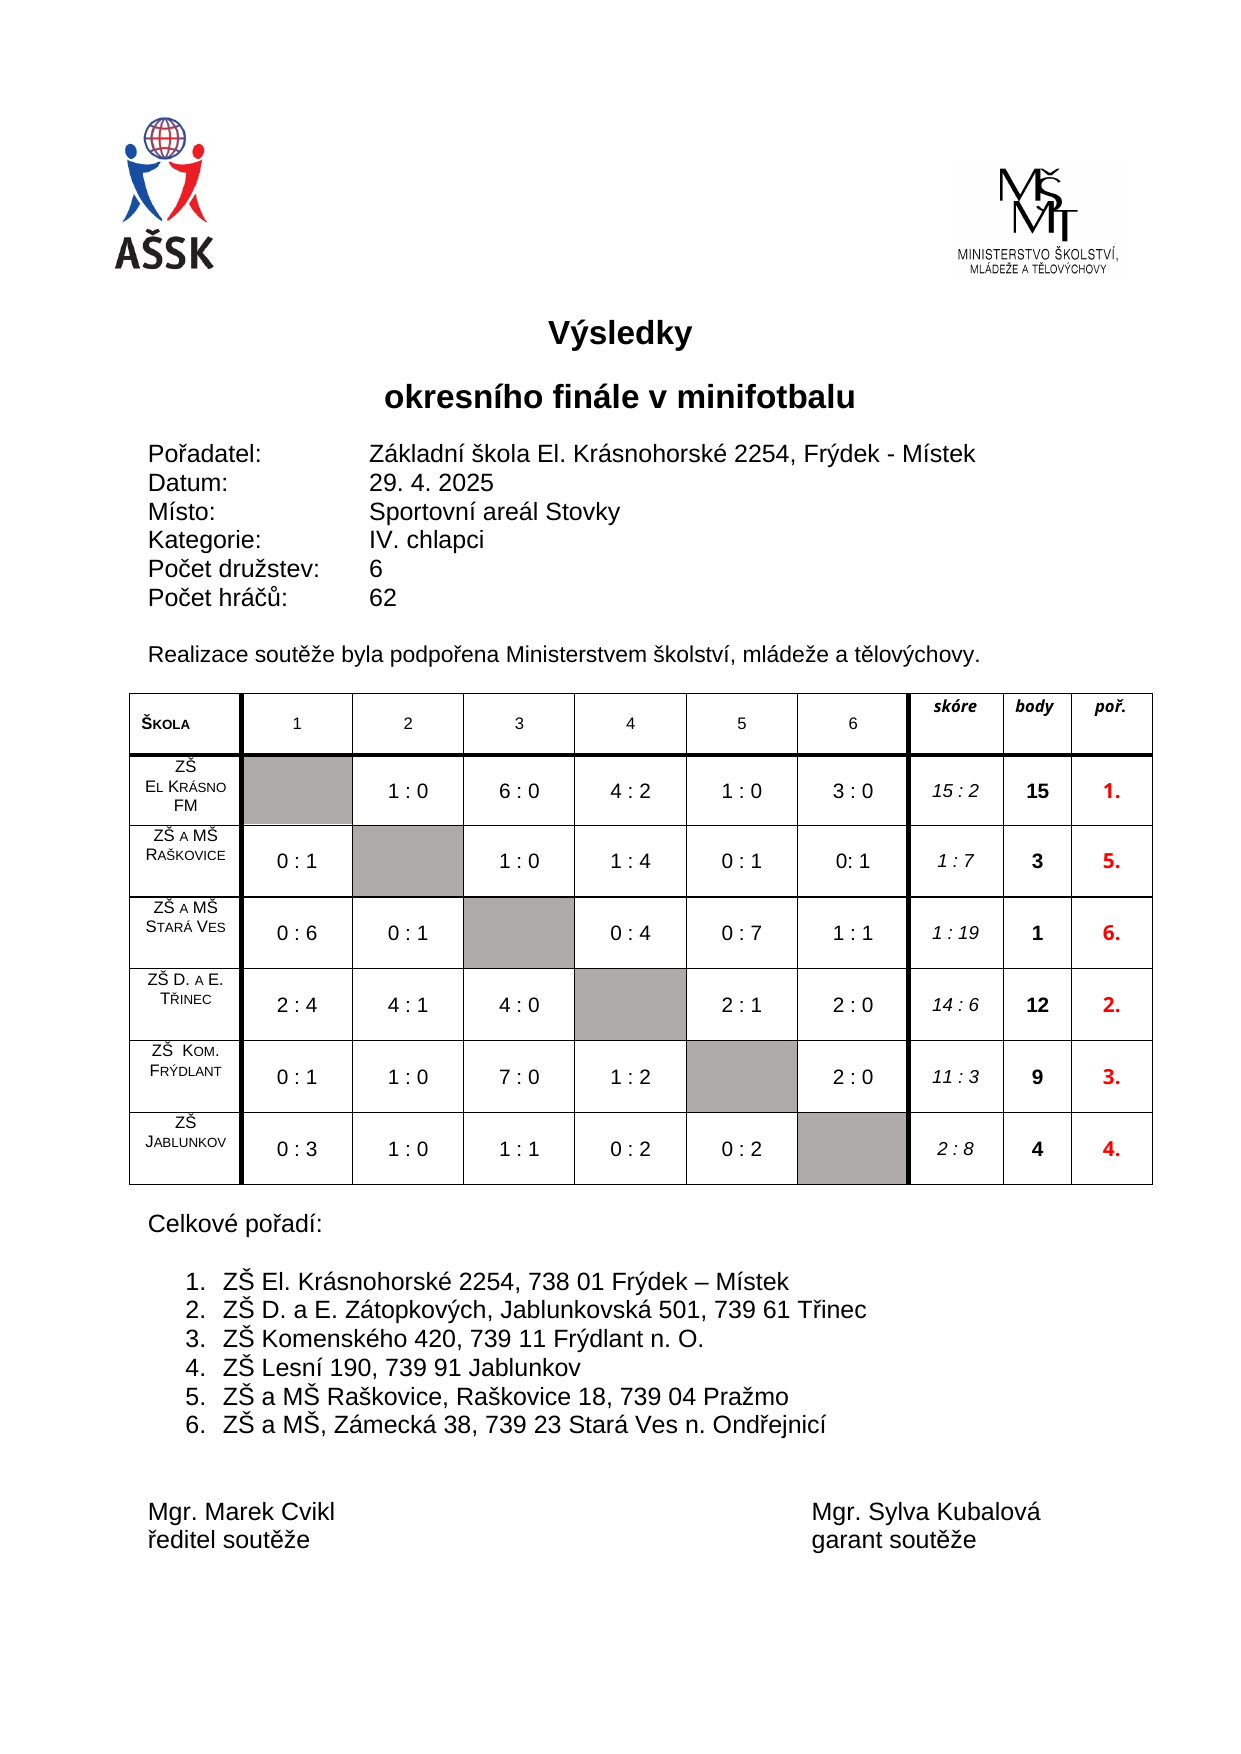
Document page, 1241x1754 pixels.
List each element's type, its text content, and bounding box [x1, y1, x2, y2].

table_cell 0 : 4 [575, 898, 686, 968]
table_cell 3 [1004, 826, 1071, 896]
table_cell [575, 969, 686, 1040]
table_cell 1 : 0 [353, 1041, 463, 1112]
table_header Škola [130, 694, 239, 753]
table_header body [1004, 694, 1071, 753]
text Realizace soutěže byla podpořena Ministerstvem školství, mládeže a tělovýchovy. [148, 641, 1093, 667]
list ZŠ D. a E. Zátopkových, Jablunkovská 501, 739 61 Třinec [185, 1295, 1093, 1324]
subtitle Výsledky [148, 313, 1093, 352]
table_cell 1 : 0 [353, 1113, 463, 1184]
table_cell 4 : 0 [464, 969, 574, 1040]
list ZŠ Lesní 190, 739 91 Jablunkov [185, 1353, 1093, 1381]
table_cell 1 [1004, 898, 1071, 968]
table_cell ZŠ El Krásno FM [130, 757, 239, 824]
table_header 4 [575, 694, 686, 753]
list ZŠ Komenského 420, 739 11 Frýdlant n. O. [185, 1324, 1093, 1353]
table_cell [687, 1041, 797, 1112]
table_cell 2 : 0 [798, 969, 906, 1040]
text Celkové pořadí: [148, 1209, 1093, 1238]
list ZŠ a MŠ Raškovice, Raškovice 18, 739 04 Pražmo [185, 1381, 1093, 1410]
table_cell 6. [1072, 898, 1152, 968]
table_cell ZŠ Jablunkov [130, 1113, 239, 1184]
table_cell 6 : 0 [464, 757, 574, 824]
text Pořadatel: Základní škola El. Krásnohorské 2254, Frýdek - Místek [148, 439, 1093, 468]
table_cell 1 : 1 [464, 1113, 574, 1184]
table_cell 4 [1004, 1113, 1071, 1184]
table_cell 15 : 2 [911, 757, 1003, 824]
text Počet družstev: 6 [148, 554, 1093, 583]
table_cell 9 [1004, 1041, 1071, 1112]
table_header poř. [1072, 694, 1152, 753]
table_cell 2 : 1 [687, 969, 797, 1040]
text Datum: 29. 4. 2025 [148, 468, 1093, 497]
table_cell 3. [1072, 1041, 1152, 1112]
picture [950, 160, 1123, 280]
table_cell [353, 826, 463, 896]
table_cell 3 : 0 [798, 757, 906, 824]
subtitle okresního finále v minifotbalu [148, 377, 1093, 415]
table_cell ZŠ a MŠ Stará Ves [130, 898, 239, 968]
table_cell 0 : 2 [687, 1113, 797, 1184]
table_cell 0 : 1 [687, 826, 797, 896]
table_cell 7 : 0 [464, 1041, 574, 1112]
table_cell 2 : 0 [798, 1041, 906, 1112]
table_cell 0 : 3 [244, 1113, 352, 1184]
table_cell 0 : 2 [575, 1113, 686, 1184]
table_cell 0 : 1 [353, 898, 463, 968]
table_cell 4 : 2 [575, 757, 686, 824]
table_cell 1 : 19 [911, 898, 1003, 968]
table_header 6 [798, 694, 906, 753]
table_cell 0 : 1 [244, 1041, 352, 1112]
table_cell 0: 1 [798, 826, 906, 896]
table_cell 2 : 8 [911, 1113, 1003, 1184]
table_cell 4 : 1 [353, 969, 463, 1040]
table_cell 1 : 1 [798, 898, 906, 968]
table_cell 1 : 0 [353, 757, 463, 824]
table_header skóre [911, 694, 1003, 753]
table_cell 11 : 3 [911, 1041, 1003, 1112]
table_header 3 [464, 694, 574, 753]
table_cell 1. [1072, 757, 1152, 824]
text Kategorie: IV. chlapci [148, 526, 1093, 554]
table_cell [798, 1113, 906, 1184]
table_header 2 [353, 694, 463, 753]
table_cell [464, 898, 574, 968]
text Místo: Sportovní areál Stovky [148, 497, 1093, 526]
table_cell 1 : 4 [575, 826, 686, 896]
table_cell 4. [1072, 1113, 1152, 1184]
table_cell 1 : 0 [464, 826, 574, 896]
table_cell 5. [1072, 826, 1152, 896]
table_cell 2. [1072, 969, 1152, 1040]
picture [112, 113, 216, 273]
text Mgr. Marek Cvikl Mgr. Sylva Kubalová [148, 1496, 1093, 1525]
table_cell ZŠ Kom. Frýdlant [130, 1041, 239, 1112]
text ředitel soutěže garant soutěže [148, 1525, 1093, 1554]
table_cell 2 : 4 [244, 969, 352, 1040]
table_cell ZŠ a MŠ Raškovice [130, 826, 239, 896]
list ZŠ El. Krásnohorské 2254, 738 01 Frýdek – Místek [185, 1266, 1093, 1295]
table_cell 14 : 6 [911, 969, 1003, 1040]
table_cell [244, 757, 352, 824]
table_cell 15 [1004, 757, 1071, 824]
table_cell ZŠ D. a E. Třinec [130, 969, 239, 1040]
table_cell 0 : 7 [687, 898, 797, 968]
table_cell 1 : 2 [575, 1041, 686, 1112]
table_cell 0 : 1 [244, 826, 352, 896]
table_cell 1 : 0 [687, 757, 797, 824]
table_header 1 [244, 694, 352, 753]
text Počet hráčů: 62 [148, 583, 1093, 612]
table_cell 12 [1004, 969, 1071, 1040]
table_header 5 [687, 694, 797, 753]
table_cell 1 : 7 [911, 826, 1003, 896]
list ZŠ a MŠ, Zámecká 38, 739 23 Stará Ves n. Ondřejnicí [185, 1410, 1093, 1439]
table_cell 0 : 6 [244, 898, 352, 968]
